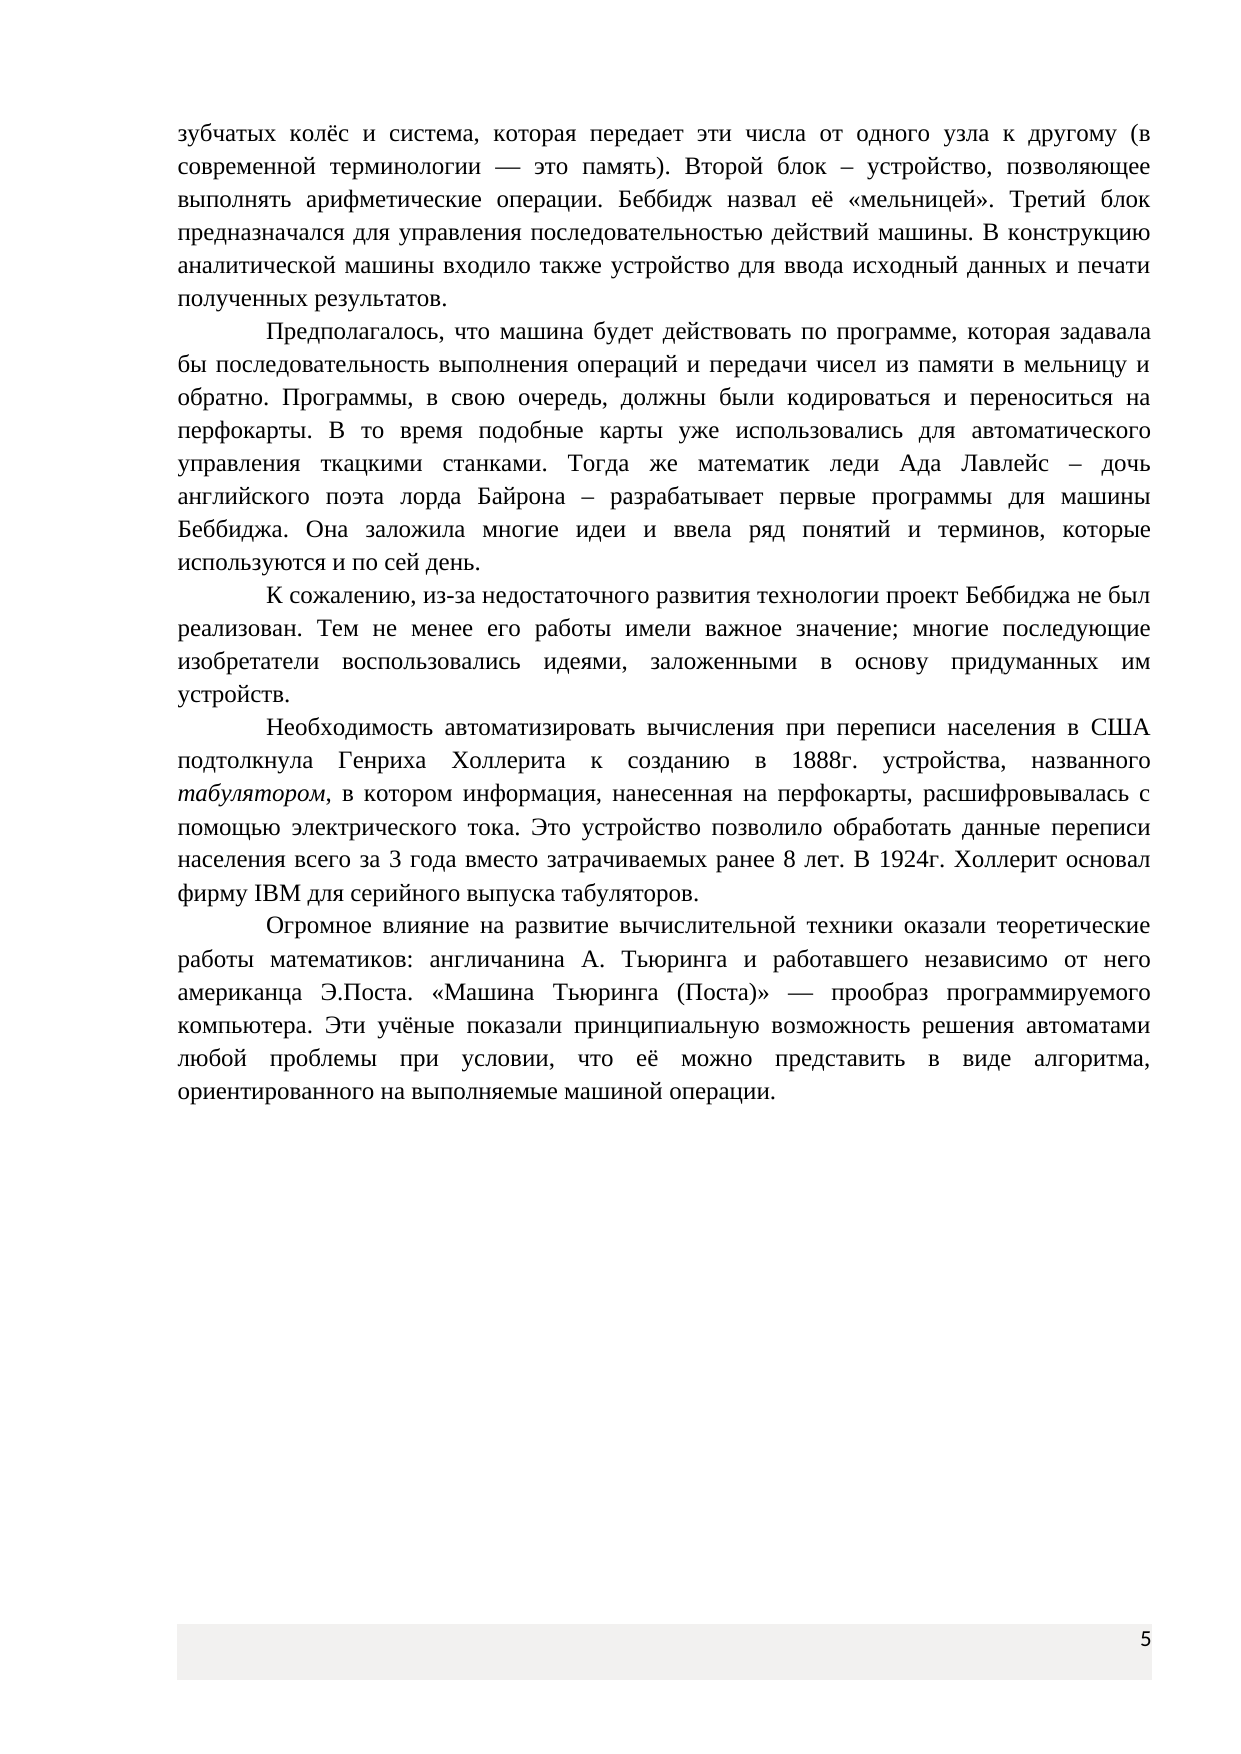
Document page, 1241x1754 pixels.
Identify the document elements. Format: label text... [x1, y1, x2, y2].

text Огромное влияние на развитие вычислительной техники оказали теоретические работы математиков: англичанина А. Тьюринга и работавшего независимо от него американца Э.Поста. «Машина Тьюринга (Поста)» — прообраз программируемого компьютера. Эти учёные показали принципиальную возможность решения автоматами любой проблемы при условии, что её можно представить в виде алгоритма, ориентированного на выполняемые машиной операции. [177, 911, 1152, 1104]
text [177, 118, 1152, 312]
text Предполагалось, что машина будет действовать по программе, которая задавала бы последовательность выполнения операций и передачи чисел из памяти в мельницу и обратно. Программы, в свою очередь, должны были кодироваться и переноситься на перфокарты. В то время подобные карты уже использовались для автоматического управления ткацкими станками. Тогда же математик леди Ада Лавлейс – дочь английского поэта лорда Байрона – разрабатывает первые программы для машины Беббиджа. Она заложила многие идеи и ввела ряд понятий и терминов, которые используются и по сей день. [177, 316, 1152, 576]
text Необходимость автоматизировать вычисления при переписи населения в США подтолкнула Генриха Холлерита к созданию в 1888г. устройства, названного табулятором, в котором информация, нанесенная на перфокарты, расшифровывалась с помощью электрического тока. Это устройство позволило обработать данные переписи населения всего за 3 года вместо затрачиваемых ранее 8 лет. В 1924г. Холлерит основал фирму IBM для серийного выпуска табуляторов. [177, 712, 1152, 906]
text К сожалению, из-за недостаточного развития технологии проект Беббиджа не был реализован. Тем не менее его работы имели важное значение; многие последующие изобретатели воспользовались идеями, заложенными в основу придуманных им устройств. [177, 580, 1152, 708]
